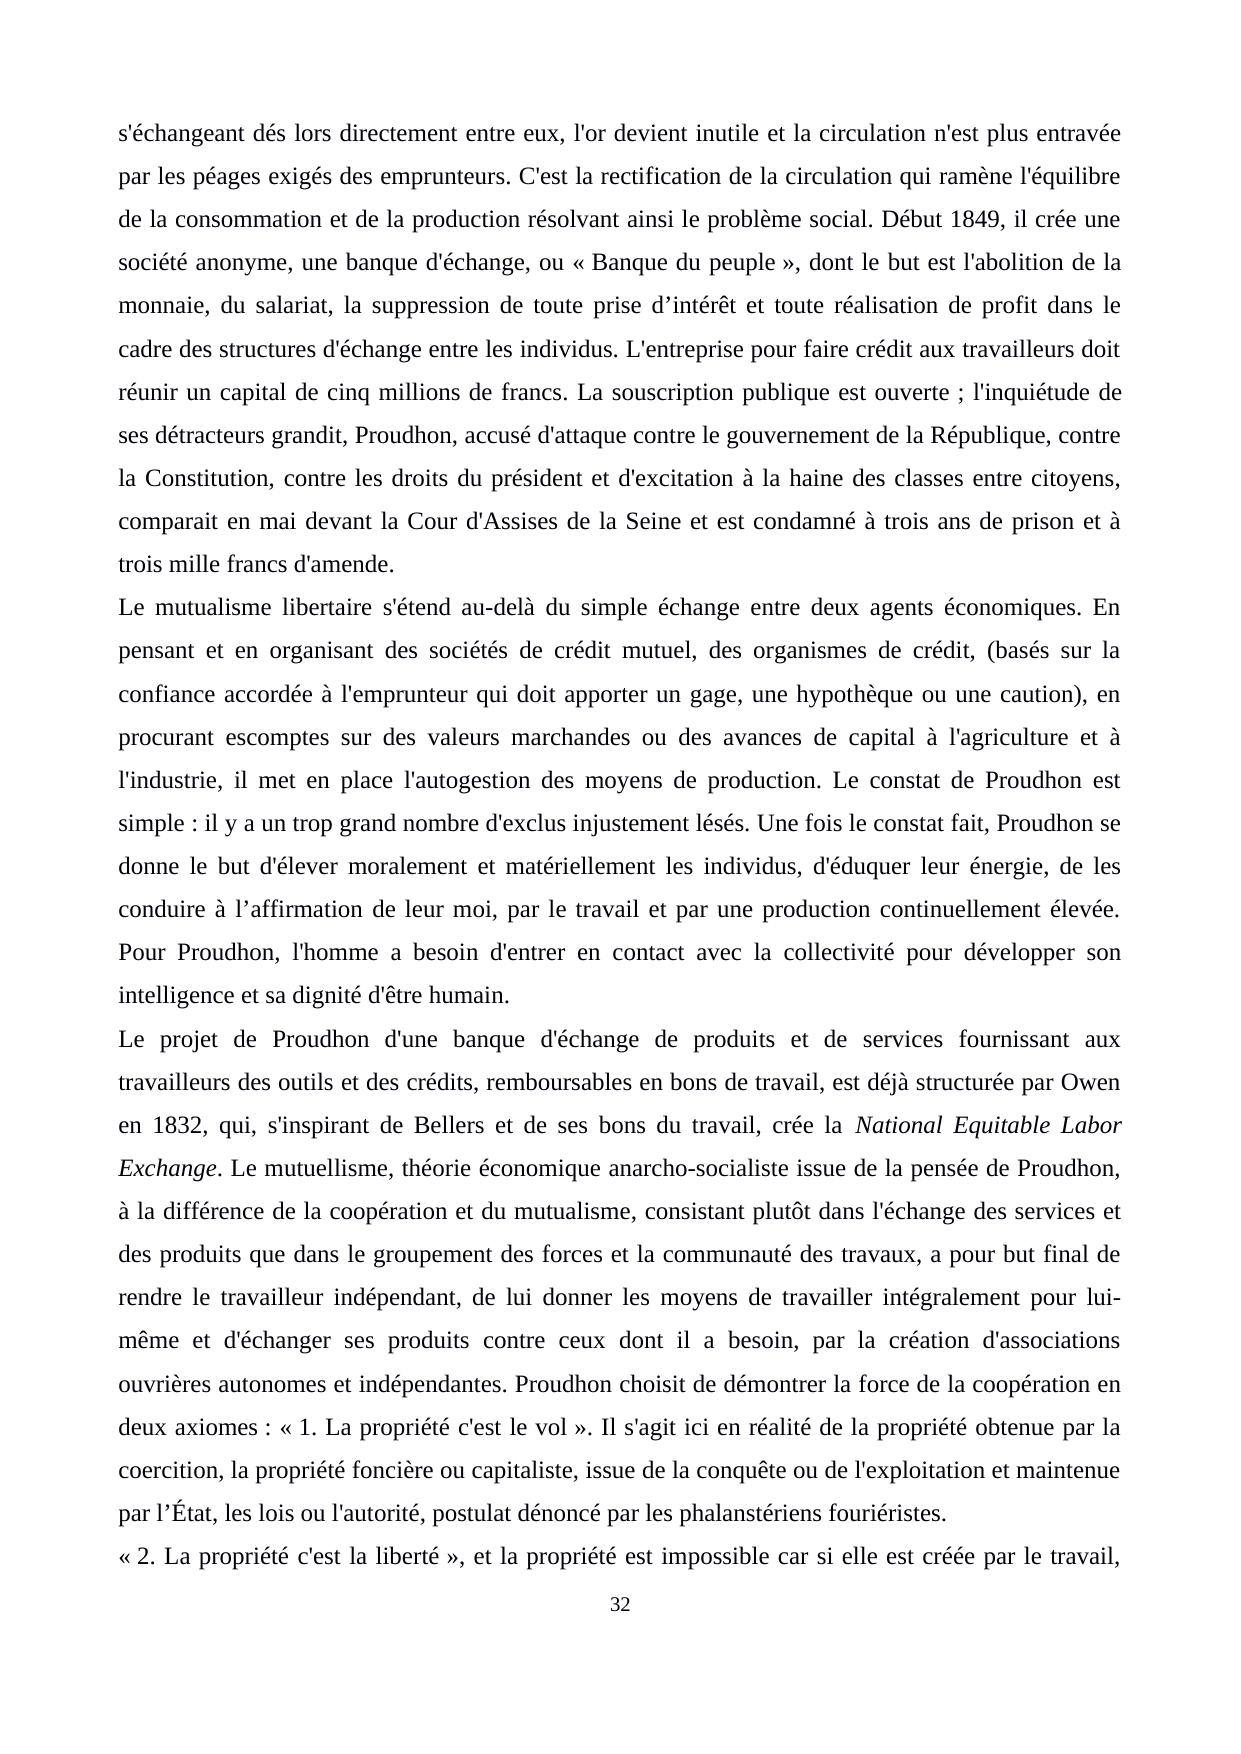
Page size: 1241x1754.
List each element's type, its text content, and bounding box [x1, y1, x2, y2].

text Le projet de Proudhon d'une banque d'échange de produits et de services fournissant aux travailleurs des outils et des crédits, remboursables en bons de travail, est déjà structurée par Owen en 1832, qui, s'inspirant de Bellers et de ses bons du travail, crée la National Equitable Labor Exchange. Le mutuellisme, théorie économique anarcho-socialiste issue de la pensée de Proudhon, à la différence de la coopération et du mutualisme, consistant plutôt dans l'échange des services et des produits que dans le groupement des forces et la communauté des travaux, a pour but final de rendre le travailleur indépendant, de lui donner les moyens de travailler intégralement pour lui-même et d'échanger ses produits contre ceux dont il a besoin, par la création d'associations ouvrières autonomes et indépendantes. Proudhon choisit de démontrer la force de la coopération en deux axiomes : « 1. La propriété c'est le vol ». Il s'agit ici en réalité de la propriété obtenue par la coercition, la propriété foncière ou capitaliste, issue de la conquête ou de l'exploitation et maintenue par l’État, les lois ou l'autorité, postulat dénoncé par les phalanstériens fouriéristes. [118, 1024, 1122, 1527]
text Le mutualisme libertaire s'étend au-delà du simple échange entre deux agents économiques. En pensant et en organisant des sociétés de crédit mutuel, des organismes de crédit, (basés sur la confiance accordée à l'emprunteur qui doit apporter un gage, une hypothèque ou une caution), en procurant escomptes sur des valeurs marchandes ou des avances de capital à l'agriculture et à l'industrie, il met en place l'autogestion des moyens de production. Le constat de Proudhon est simple : il y a un trop grand nombre d'exclus injustement lésés. Une fois le constat fait, Proudhon se donne le but d'élever moralement et matériellement les individus, d'éduquer leur énergie, de les conduire à l’affirmation de leur moi, par le travail et par une production continuellement élevée. Pour Proudhon, l'homme a besoin d'entrer en contact avec la collectivité pour développer son intelligence et sa dignité d'être humain. [118, 592, 1122, 1009]
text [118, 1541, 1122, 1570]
text L'association est la forme aboutie de la solidarité chez Léon Bourgeois, qui élabore un projet de société dans lequel l’État est réduit à une tâche limitée, qui consiste à garantir l'application des « quasi-contrats », passés dans le cadre de l'association, tandis que Gossez parle d'un moment où les masses ouvrières retrouvent l'association comme mode d'organisation et de défense de leurs intérêts. Le décret de Louis Blanc, qui garantit le droit d'association aux ouvriers afin qu'ils jouissent du bénéfice de leur travail, fait fleurir les associations de métiers : bijoutiers, brasseurs, boutonniers, brossiers, bronziers… Cette dernière propose l’émancipation des travailleurs par la suppression du patronat et la création d'une association générale libre, égalitaire et fraternelle des ouvriers de l'industrie du bronze dont les objectifs sociaux sont de supprimer les intermédiaires parasites et le capital numéraire au moyen de la socialisation des instruments du travail. Il est intéressant de noter que la Révolution de 1848 favorise l'émergence de coopératives de production, qui ont pour but immédiat la suppression de la figure du patron, la disparition du salariat, l'appropriation des instruments de travail et de l'intégralité des fruits du travail par l'ouvrier, bien plus que celle des coopératives de consommation dont les travailleurs n'aperçoivent pas immédiatement le caractère émancipateur. En 1848, les faillites succèdent aux faillites, la confiance de la population envers le régime s'effrite sous l'effet conjugué désastreux de la crise économique et de la hausse des impositions directes. En mars 1848, Proudhon formule l'organisation du crédit et de l'accumulation, « remède pour mettre fin à la crise courante par une réduction de tous les produits, salaires, et appointements, destiné à assurer le bon marché des prix, l’augmentation de la consommation et par suite de la production ». Il élabore la théorie du crédit à taux zéro qui anticipe le fonctionnement des mutuelles d'aujourd'hui. Il imagine la création d'un papier de banque spécial, sorte de lettre de change dépouillée des qualités circonstancielles de lieu, de dates, de personne, d'échéance et d'objet et réduite à ses qualités essentielles qui sont le change, l'acceptation et la provision. Cette monnaie ne représente plus que des marchandises et les produits s'échangeant dés lors directement entre eux, l'or devient inutile et la circulation n'est plus entravée par les péages exigés des emprunteurs. C'est la rectification de la circulation qui ramène l'équilibre de la consommation et de la production résolvant ainsi le problème social. Début 1849, il crée une société anonyme, une banque d'échange, ou « Banque du peuple », dont le but est l'abolition de la monnaie, du salariat, la suppression de toute prise d’intérêt et toute réalisation de profit dans le cadre des structures d'échange entre les individus. L'entreprise pour faire crédit aux travailleurs doit réunir un capital de cinq millions de francs. La souscription publique est ouverte ; l'inquiétude de ses détracteurs grandit, Proudhon, accusé d'attaque contre le gouvernement de la République, contre la Constitution, contre les droits du président et d'excitation à la haine des classes entre citoyens, comparait en mai devant la Cour d'Assises de la Seine et est condamné à trois ans de prison et à trois mille francs d'amende. [118, 118, 1122, 578]
